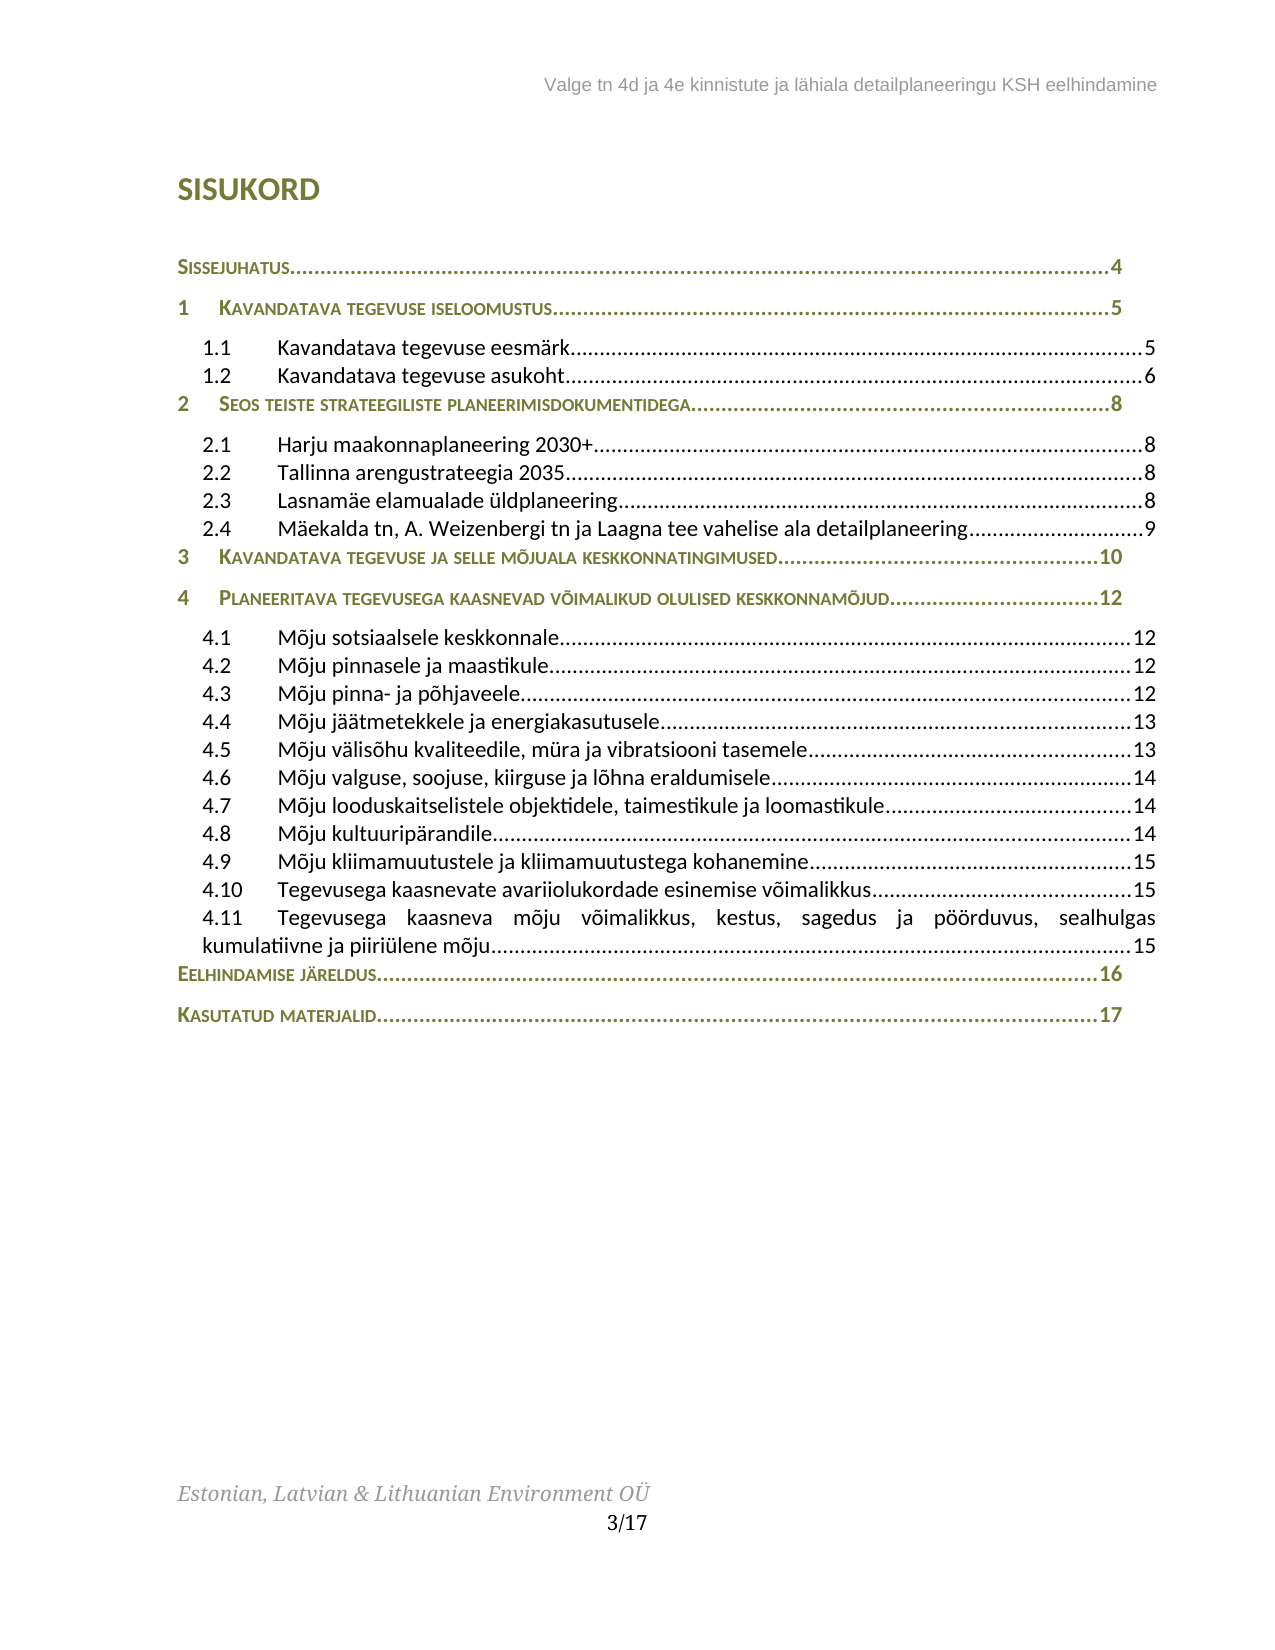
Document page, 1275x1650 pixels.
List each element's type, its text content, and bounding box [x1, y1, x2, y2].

text SISUKORD [177, 168, 1157, 209]
